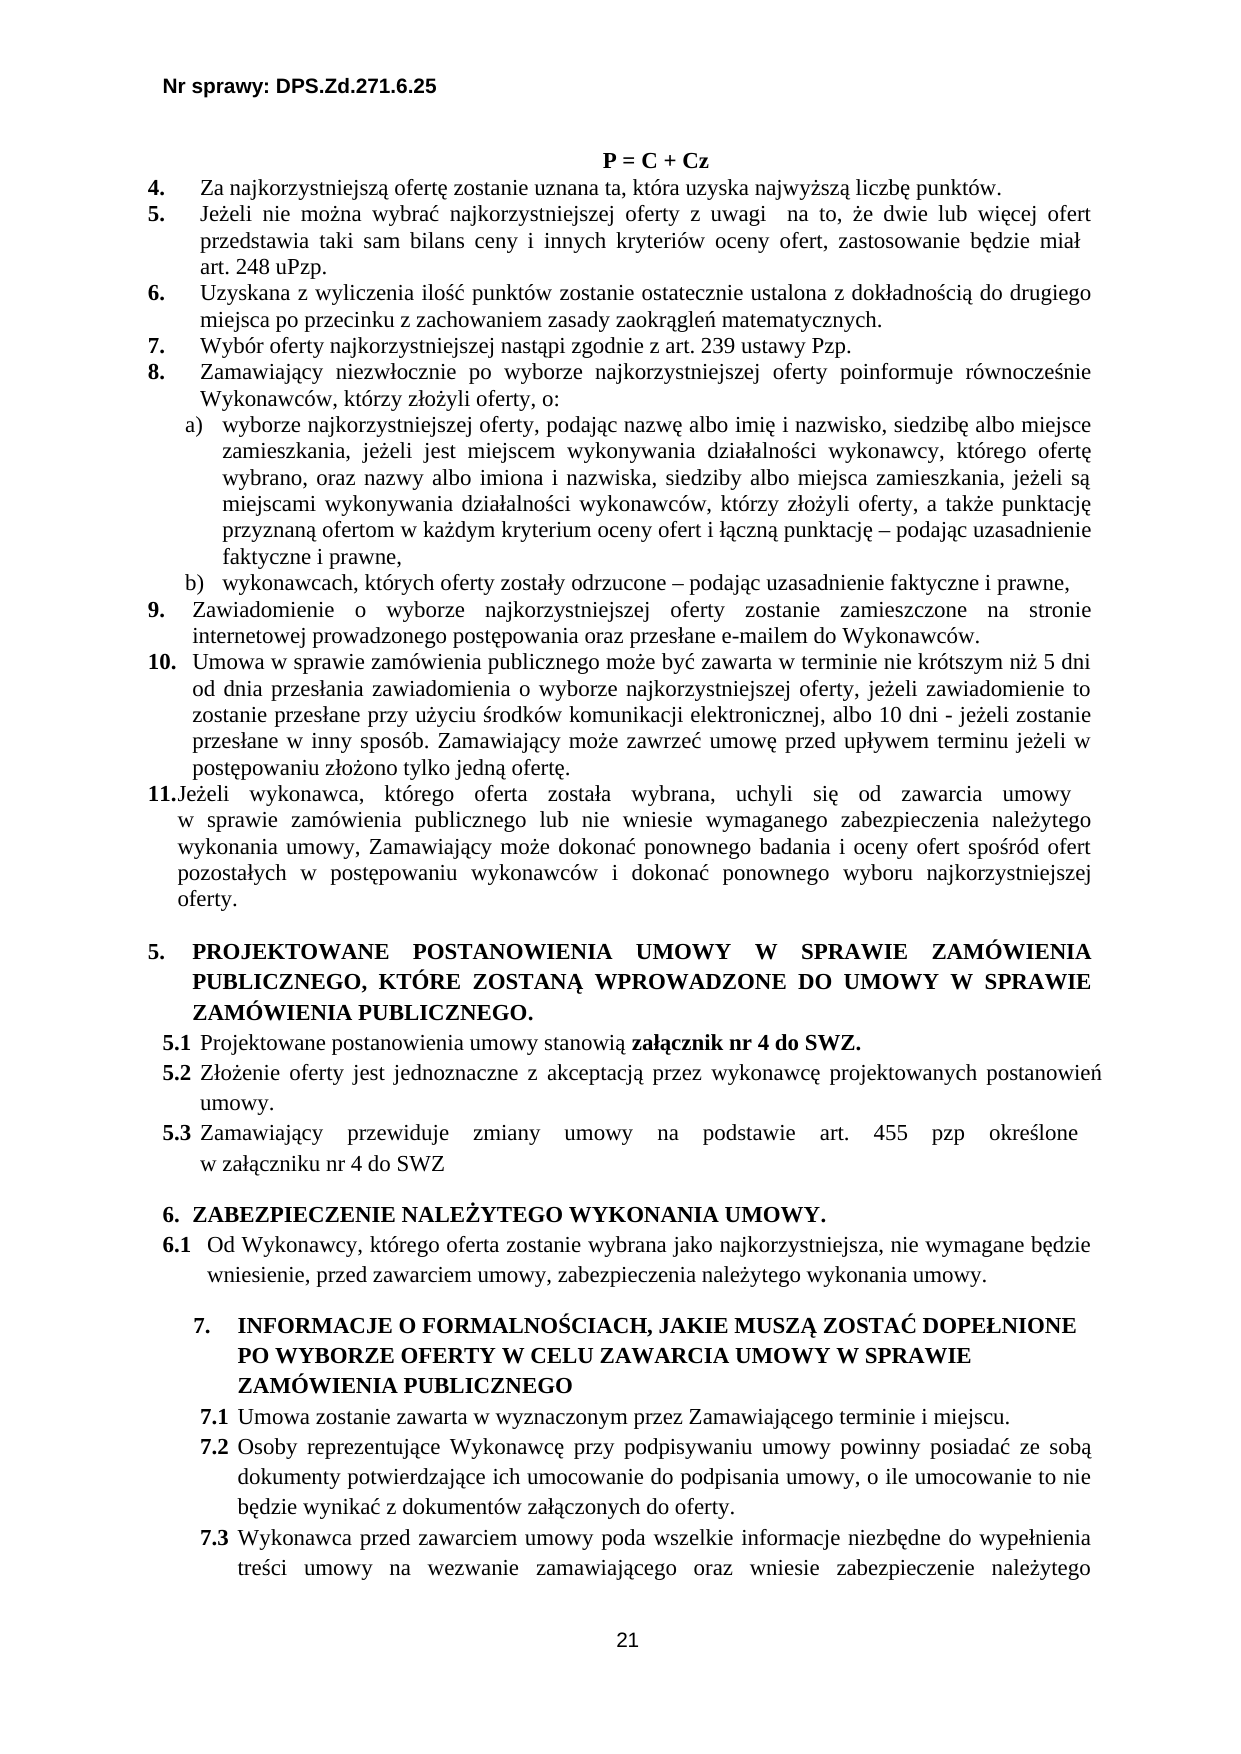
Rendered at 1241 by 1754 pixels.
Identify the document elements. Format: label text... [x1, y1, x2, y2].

list wyborze najkorzystniejszej oferty, podając nazwę albo imię i nazwisko, siedzibę albo miejsce zamieszkania, jeżeli jest miejscem wykonywania działalności wykonawcy, którego ofertę wybrano, oraz nazwy albo imiona i nazwiska, siedziby albo miejsca zamieszkania, jeżeli są miejscami wykonywania działalności wykonawców, którzy złożyli oferty, a także punktację przyznaną ofertom w każdym kryterium oceny ofert i łączną punktację – podając uzasadnienie faktyczne i prawne, [185, 411, 1093, 569]
list Zawiadomienie o wyborze najkorzystniejszej oferty zostanie zamieszczone na stronie internetowej prowadzonego postępowania oraz przesłane e-mailem do Wykonawców. [148, 596, 1093, 648]
list Jeżeli wykonawca, którego oferta została wybrana, uchyli się od zawarcia umowy w sprawie zamówienia publicznego lub nie wniesie wymaganego zabezpieczenia należytego wykonania umowy, Zamawiający może dokonać ponownego badania i oceny ofert spośród ofert pozostałych w postępowaniu wykonawców i dokonać ponownego wyboru najkorzystniejszej oferty. [148, 780, 1093, 912]
list Zamawiający niezwłocznie po wyborze najkorzystniejszej oferty poinformuje równocześnie Wykonawców, którzy złożyli oferty, o: [148, 358, 1093, 411]
list PROJEKTOWANE POSTANOWIENIA UMOWY W SPRAWIE ZAMÓWIENIA PUBLICZNEGO, KTÓRE ZOSTANĄ WPROWADZONE DO UMOWY W SPRAWIE ZAMÓWIENIA PUBLICZNEGO. [148, 938, 1093, 1025]
list Osoby reprezentujące Wykonawcę przy podpisywaniu umowy powinny posiadać ze sobą dokumenty potwierdzające ich umocowanie do podpisania umowy, o ile umocowanie to nie będzie wynikać z dokumentów załączonych do oferty. [200, 1433, 1093, 1520]
list Za najkorzystniejszą ofertę zostanie uznana ta, która uzyska najwyższą liczbę punktów. [148, 174, 1093, 200]
list INFORMACJE O FORMALNOŚCIACH, JAKIE MUSZĄ ZOSTAĆ DOPEŁNIONE PO WYBORZE OFERTY W CELU ZAWARCIA UMOWY W SPRAWIE ZAMÓWIENIA PUBLICZNEGO [193, 1312, 1093, 1399]
list Od Wykonawcy, którego oferta zostanie wybrana jako najkorzystniejsza, nie wymagane będzie wniesienie, przed zawarciem umowy, zabezpieczenia należytego wykonania umowy. [162, 1231, 1093, 1287]
list Wybór oferty najkorzystniejszej nastąpi zgodnie z art. 239 ustawy Pzp. [148, 332, 1093, 358]
list Projektowane postanowienia umowy stanowią załącznik nr 4 do SWZ. [162, 1029, 1104, 1055]
list Umowa w sprawie zamówienia publicznego może być zawarta w terminie nie krótszym niż 5 dni od dnia przesłania zawiadomienia o wyborze najkorzystniejszej oferty, jeżeli zawiadomienie to zostanie przesłane przy użyciu środków komunikacji elektronicznej, albo 10 dni - jeżeli zostanie przesłane w inny sposób. Zamawiający może zawrzeć umowę przed upływem terminu jeżeli w postępowaniu złożono tylko jedną ofertę. [148, 648, 1093, 780]
list Złożenie oferty jest jednoznaczne z akceptacją przez wykonawcę projektowanych postanowień umowy. [162, 1059, 1104, 1116]
list Uzyskana z wyliczenia ilość punktów zostanie ostatecznie ustalona z dokładnością do drugiego miejsca po przecinku z zachowaniem zasady zaokrągleń matematycznych. [148, 279, 1093, 332]
list ZABEZPIECZENIE NALEŻYTEGO WYKONANIA UMOWY. [162, 1201, 1093, 1227]
list Umowa zostanie zawarta w wyznaczonym przez Zamawiającego terminie i miejscu. [200, 1403, 1093, 1429]
list wykonawcach, których oferty zostały odrzucone – podając uzasadnienie faktyczne i prawne, [185, 569, 1093, 596]
list Zamawiający przewiduje zmiany umowy na podstawie art. 455 pzp określone w załączniku nr 4 do SWZ [162, 1119, 1104, 1176]
text P = C + Cz [219, 148, 1093, 174]
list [200, 1524, 1093, 1580]
list Jeżeli nie można wybrać najkorzystniejszej oferty z uwagi na to, że dwie lub więcej ofert przedstawia taki sam bilans ceny i innych kryteriów oceny ofert, zastosowanie będzie miał art. 248 uPzp. [148, 200, 1093, 279]
